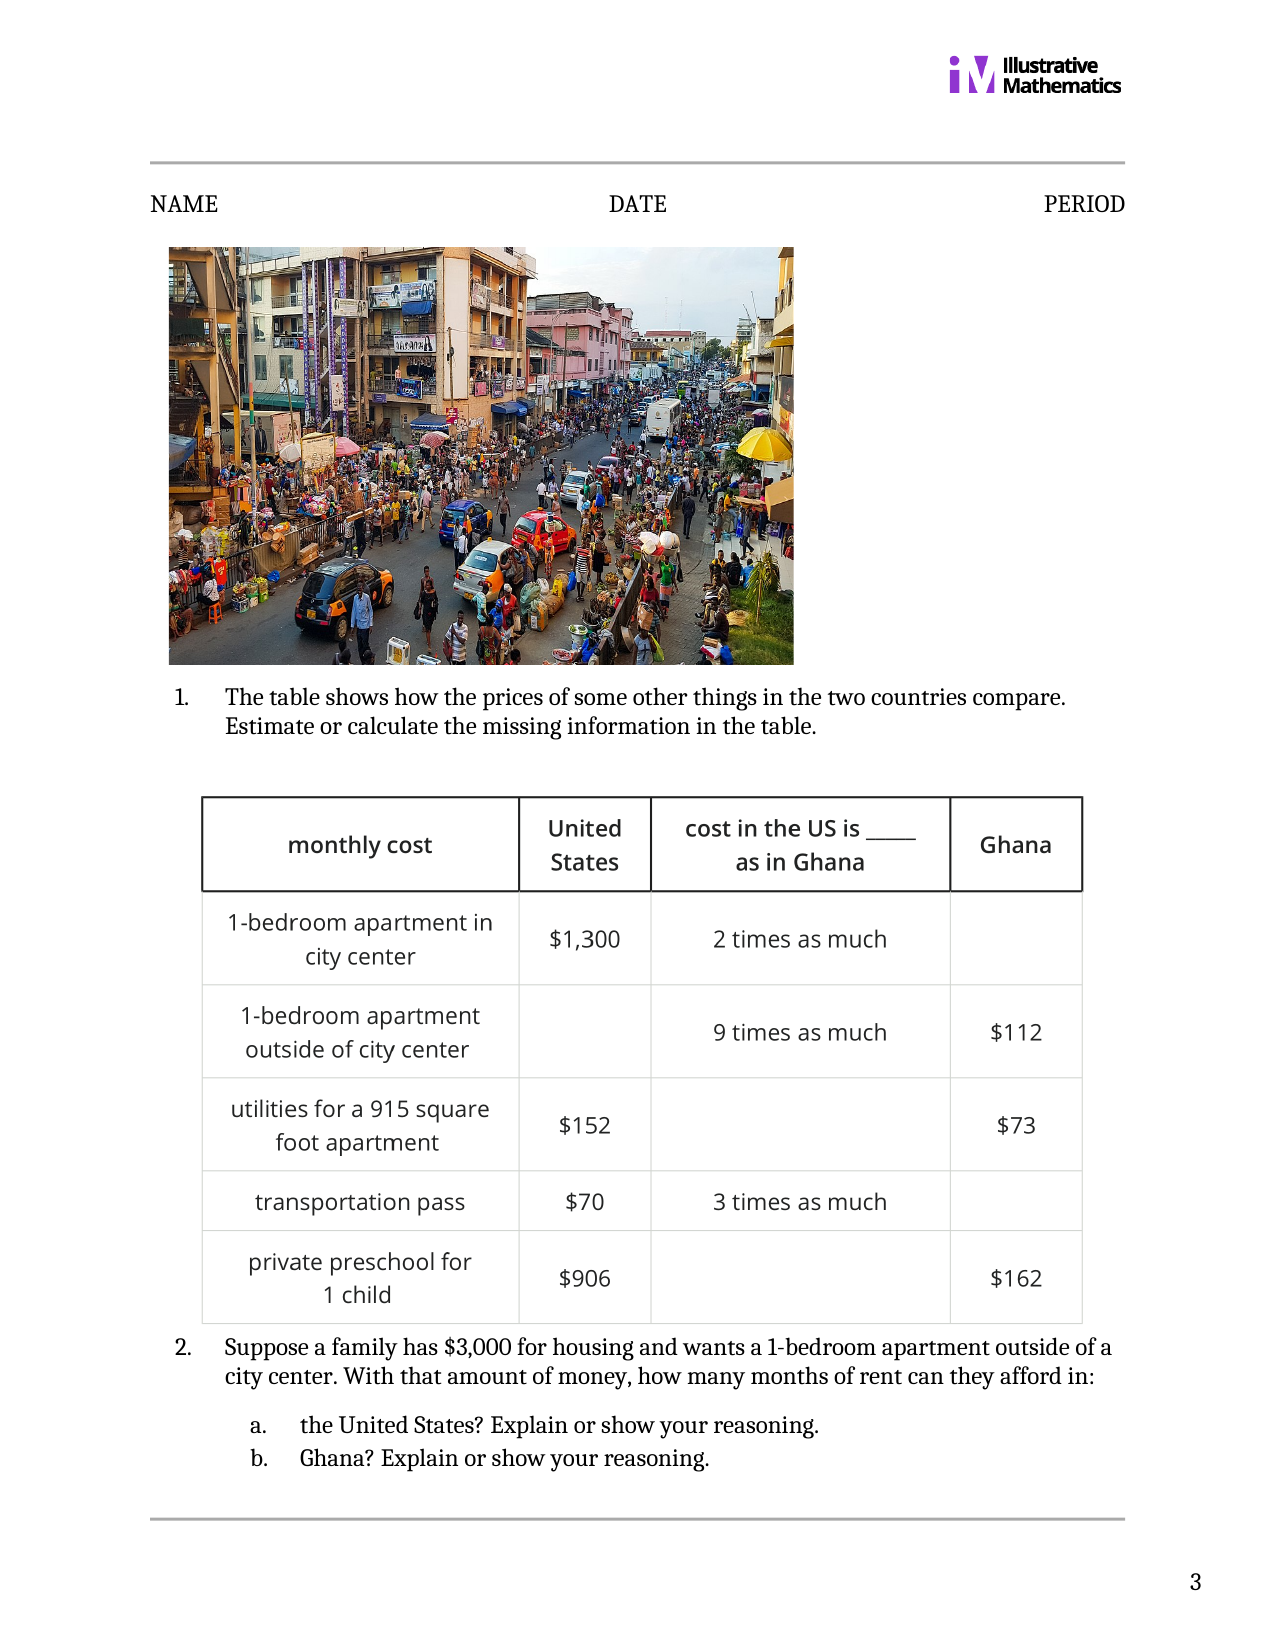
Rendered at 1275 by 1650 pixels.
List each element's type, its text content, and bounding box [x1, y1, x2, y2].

picture [168, 247, 794, 665]
picture [193, 790, 1089, 1330]
picture [949, 55, 1121, 93]
list the United States? Explain or show your reasoning. [250, 1411, 1125, 1440]
list Ghana? Explain or show your reasoning. [250, 1444, 1125, 1473]
list The table shows how the prices of some other things in the two countries compare. Estimate or calculate the missing information in the table. [175, 683, 1125, 740]
list Suppose a family has $3,000 for housing and wants a 1-bedroom apartment outside of a city center. With that amount of money, how many months of rent can they afford in: [175, 1333, 1125, 1391]
